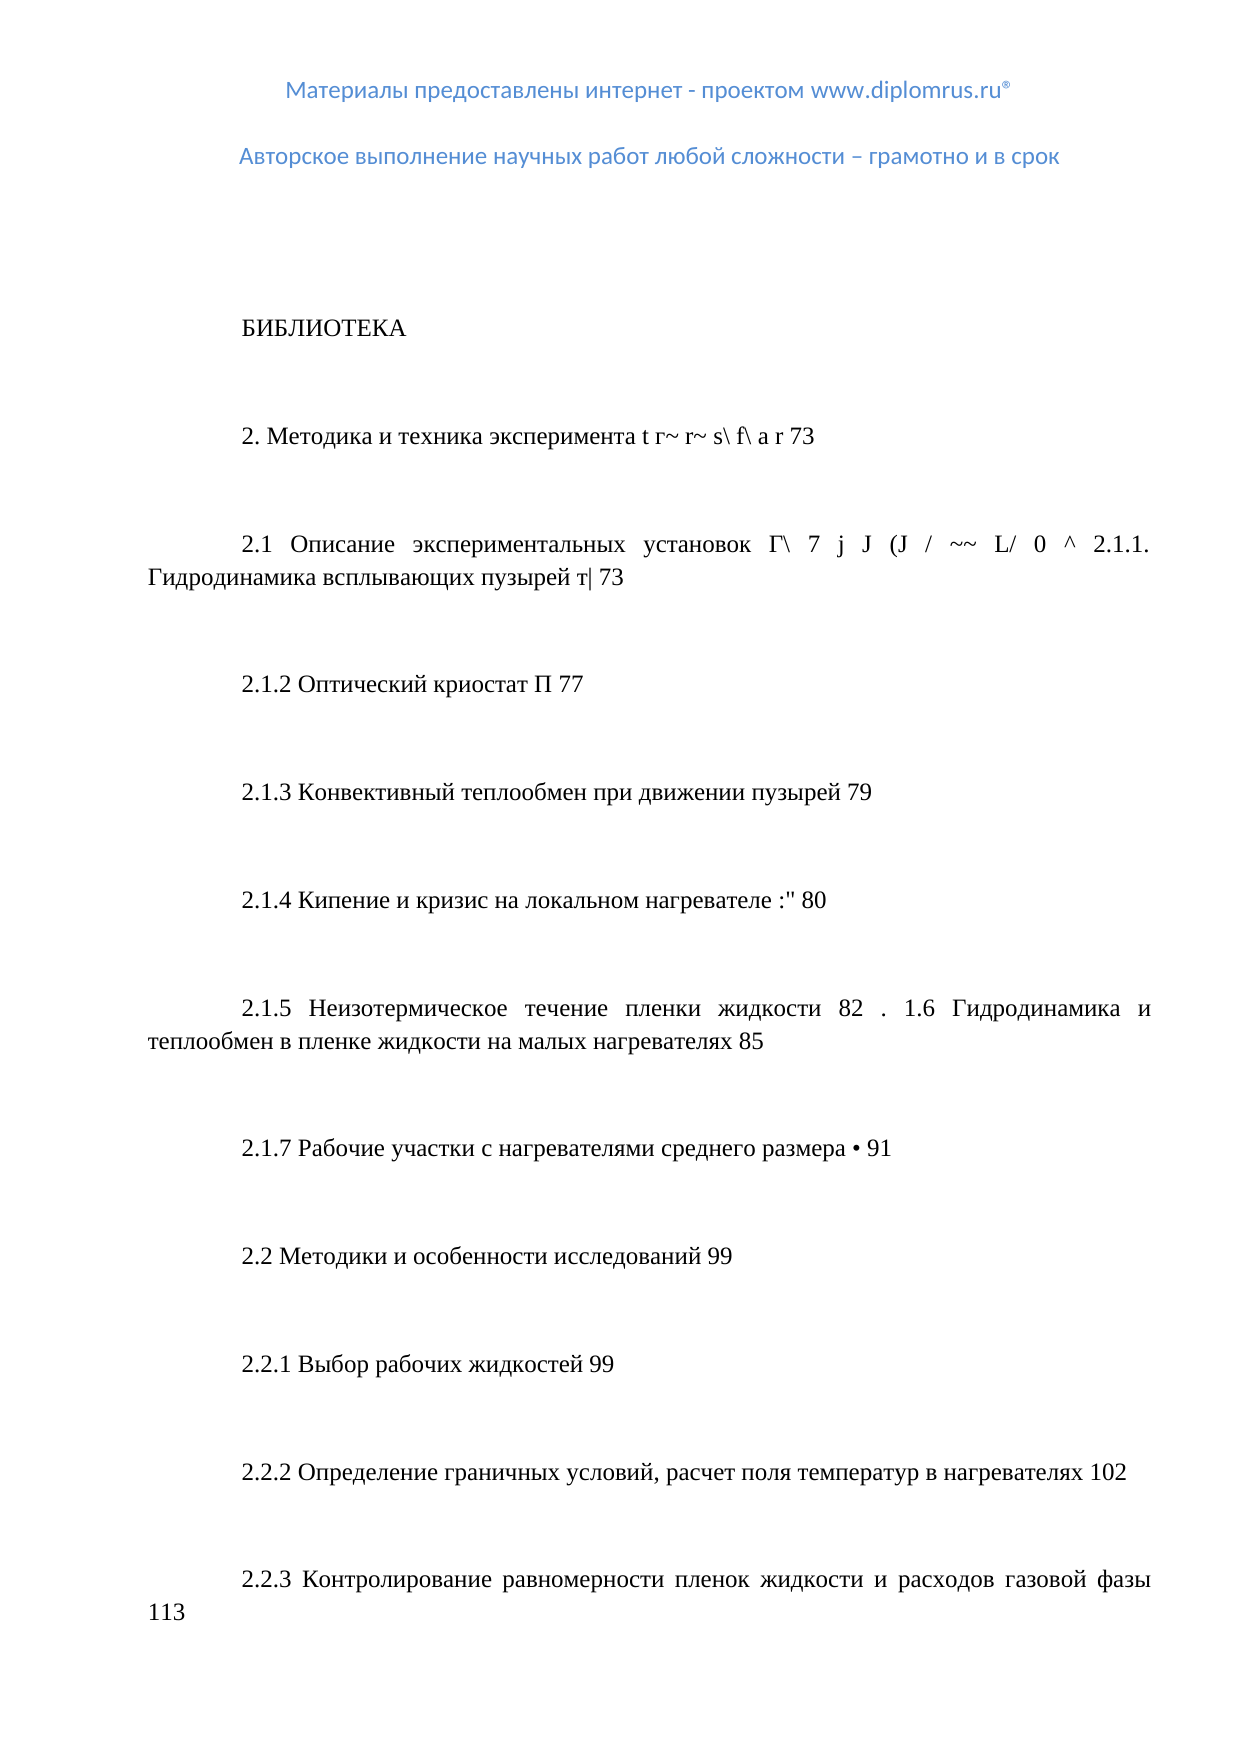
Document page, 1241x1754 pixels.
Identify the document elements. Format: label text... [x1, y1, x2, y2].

text 2.2.3 Контролирование равномерности пленок жидкости и расходов газовой фазы 113 [148, 1564, 1152, 1626]
text 2.2.1 Выбор рабочих жидкостей 99 [148, 1349, 1152, 1378]
text 2.1.3 Конвективный теплообмен при движении пузырей 79 [148, 777, 1152, 806]
text 2.2.2 Определение граничных условий, расчет поля температур в нагревателях 102 [148, 1457, 1152, 1485]
text 2. Методика и техника эксперимента t г~ r~ s\ f\ a r 73 [148, 421, 1152, 450]
text 2.1.4 Кипение и кризис на локальном нагревателе :" 80 [148, 885, 1152, 914]
text 2.1.7 Рабочие участки с нагревателями среднего размера • 91 [148, 1133, 1152, 1162]
text 2.1.2 Оптический криостат П 77 [148, 669, 1152, 698]
text 2.1.5 Неизотермическое течение пленки жидкости 82 . 1.6 Гидродинамика и теплообмен в пленке жидкости на малых нагревателях 85 [148, 993, 1152, 1054]
text 2.1 Описание экспериментальных установок Г\ 7 j J (J / ~~ L/ 0 ^ 2.1.1. Гидродинамика всплывающих пузырей т| 73 [148, 529, 1152, 591]
text 2.2 Методики и особенности исследований 99 [148, 1241, 1152, 1270]
text БИБЛИОТЕКА [148, 313, 1152, 342]
